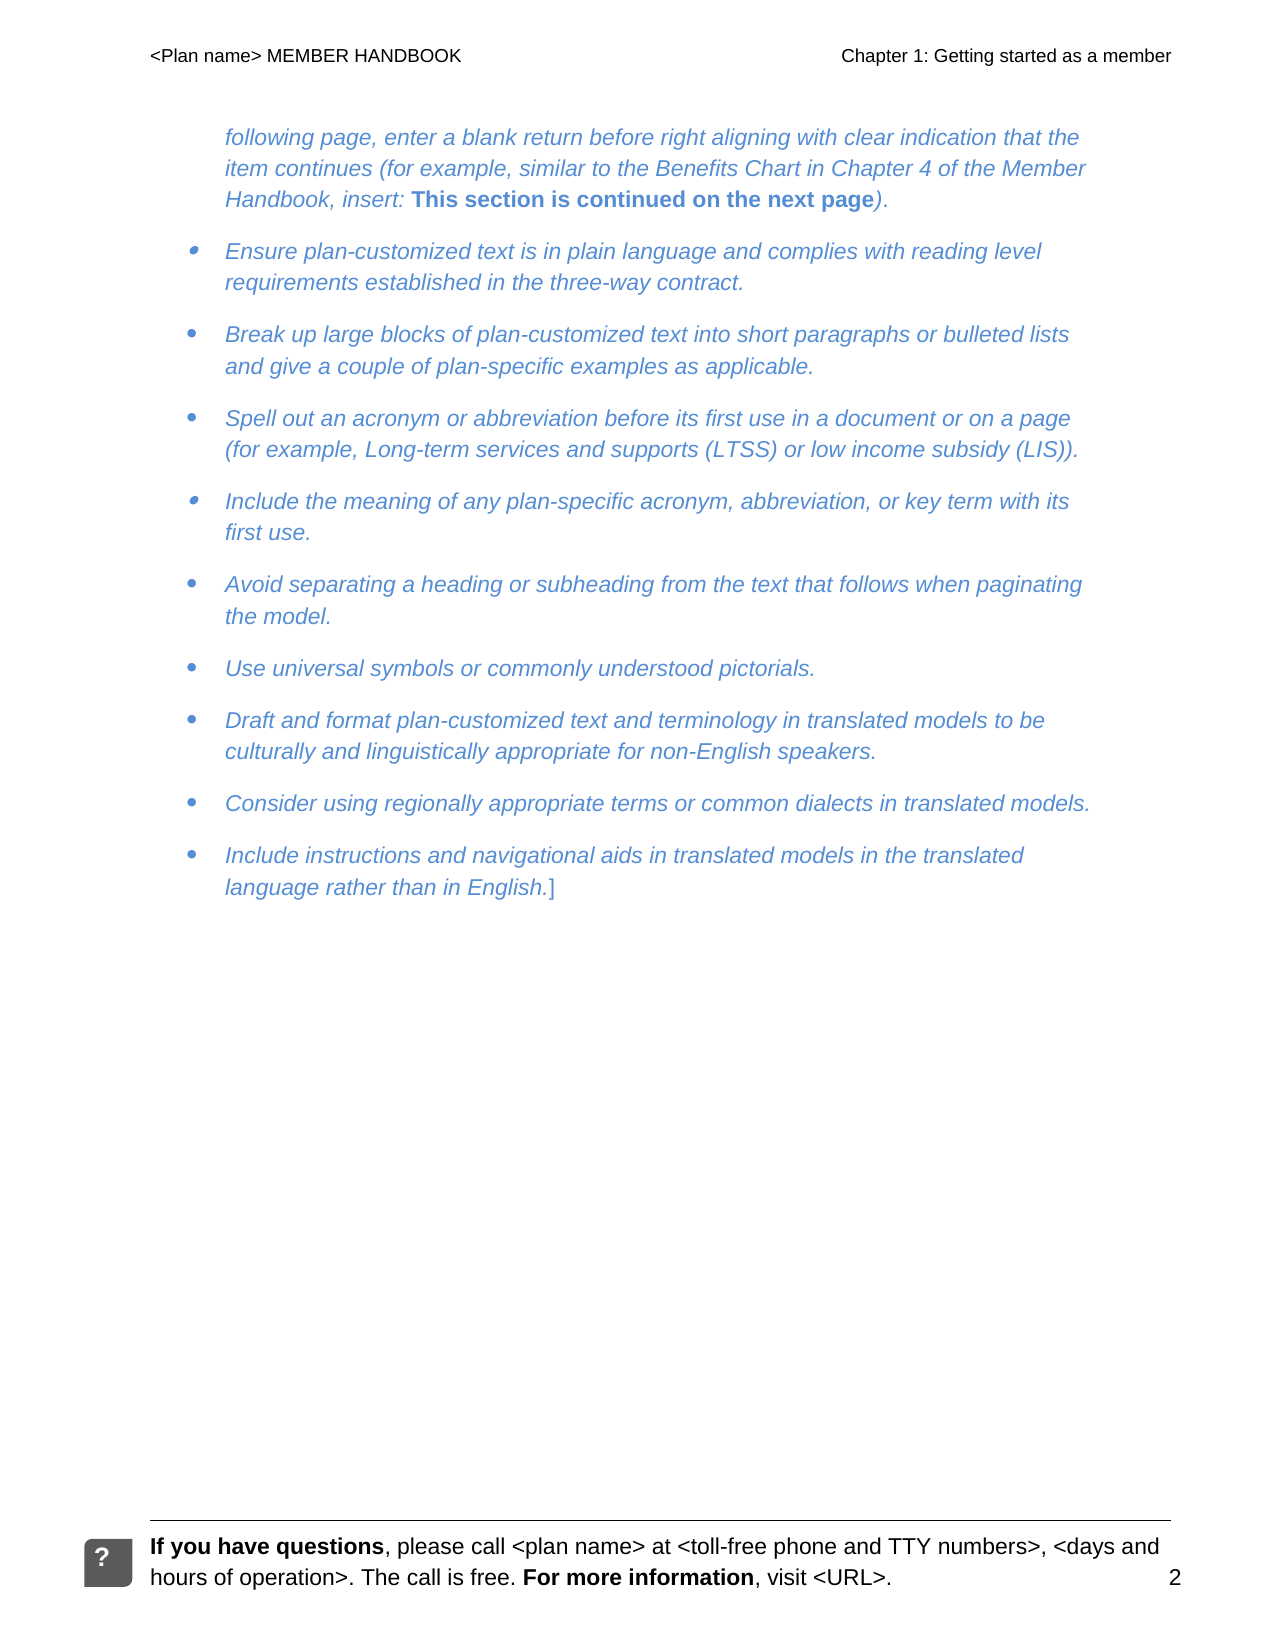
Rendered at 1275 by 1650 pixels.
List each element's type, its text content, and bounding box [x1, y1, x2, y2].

list Break up large blocks of plan-customized text into short paragraphs or bulleted lists and give a couple of plan-specific examples as applicable. [187, 318, 1096, 380]
list Spell out an acronym or abbreviation before its first use in a document or on a page (for example, Long-term services and supports (LTSS) or low income subsidy (LIS)). [187, 401, 1096, 464]
list Avoid separating a heading or subheading from the text that follows when paginating the model. [187, 568, 1096, 630]
list Include the meaning of any plan-specific acronym, abbreviation, or key term with its first use. [187, 484, 1096, 547]
list Draft and format plan-customized text and terminology in translated models to be culturally and linguistically appropriate for non-English speakers. [187, 703, 1096, 766]
list Use universal symbols or commonly understood pictorials. [187, 651, 1096, 682]
list Include instructions and navigational aids in translated models in the translated language rather than in English.] [187, 839, 1096, 901]
list Consider using regionally appropriate terms or common dialects in translated models. [187, 787, 1096, 818]
list Ensure plan-customized text is in plain language and complies with reading level requirements established in the three-way contract. [187, 234, 1096, 297]
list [187, 120, 1096, 214]
